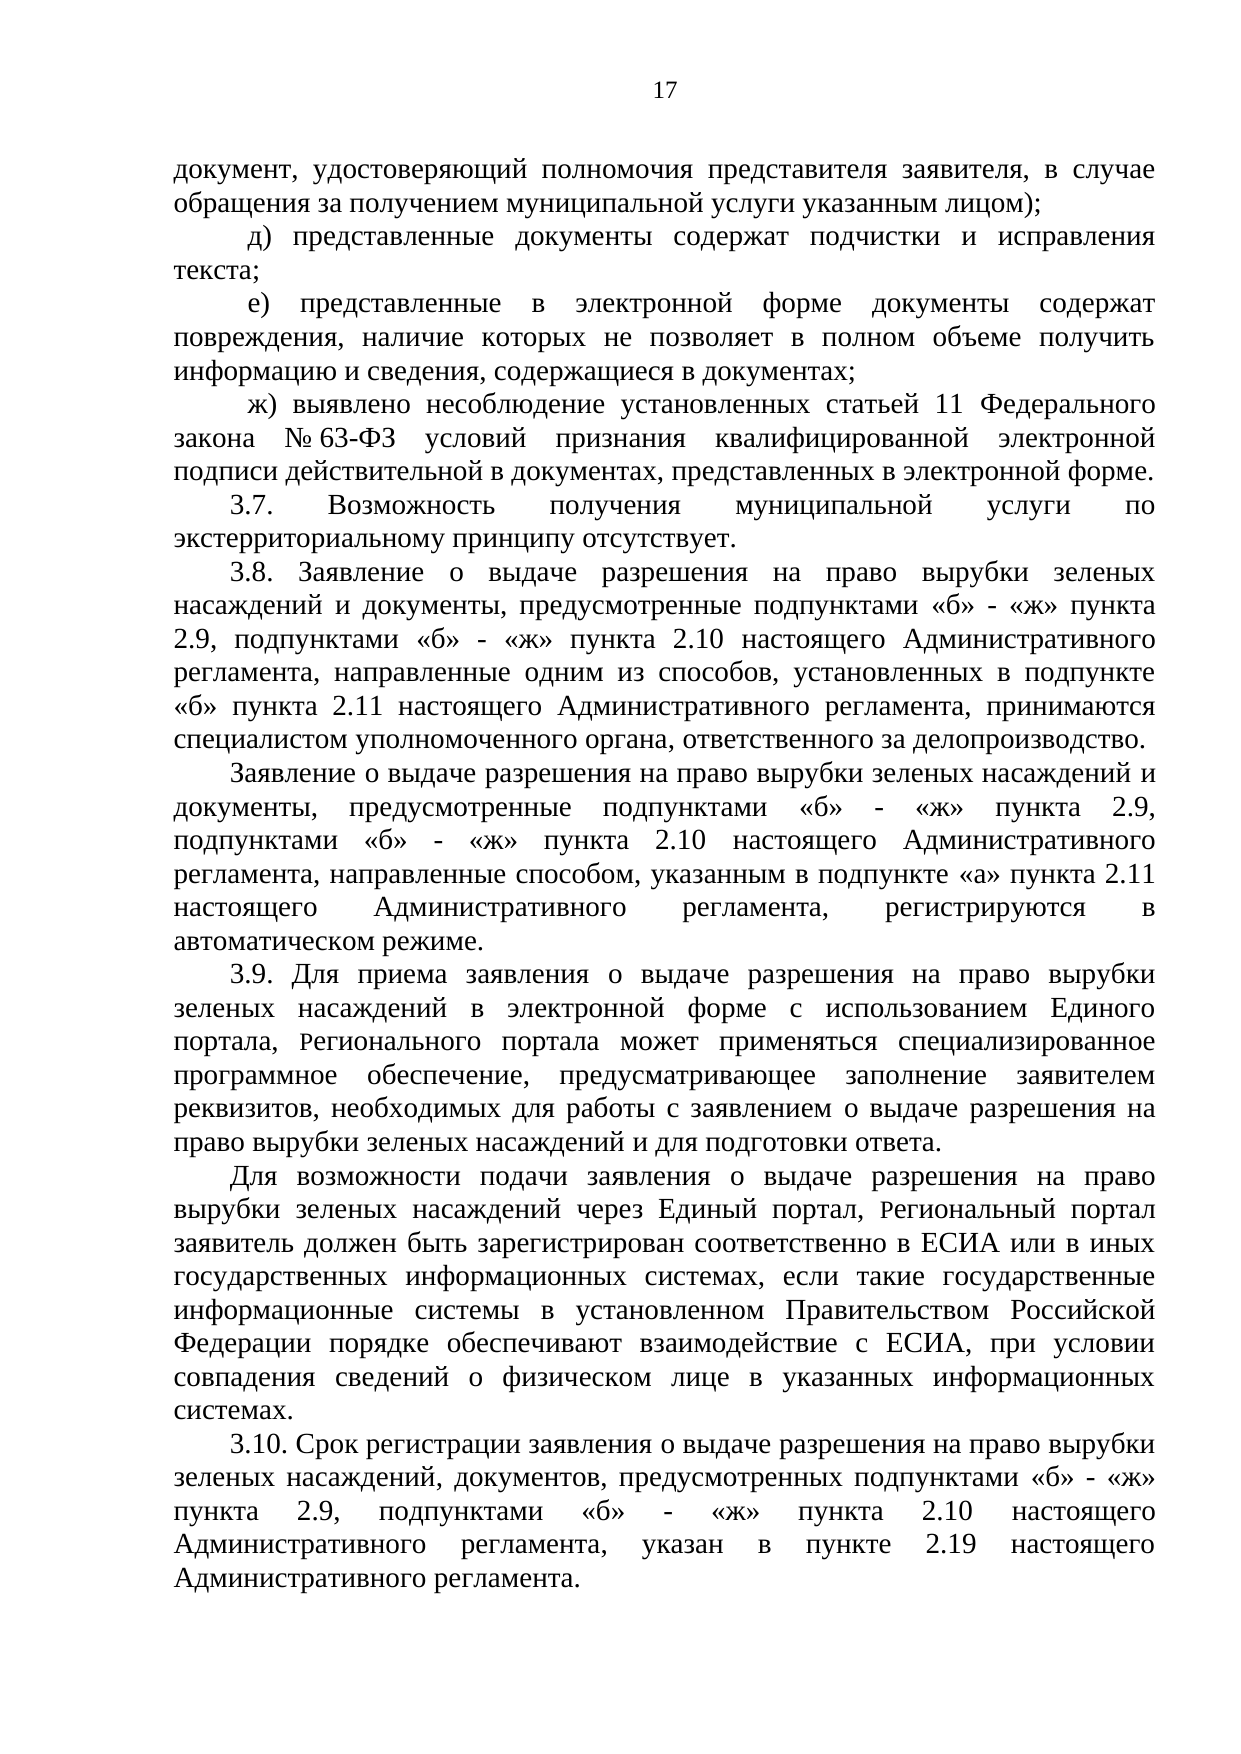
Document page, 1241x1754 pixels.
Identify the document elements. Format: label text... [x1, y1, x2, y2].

text 3.10. Срок регистрации заявления о выдаче разрешения на право вырубки зеленых насаждений, документов, предусмотренных подпунктами «б» - «ж» пункта 2.9, подпунктами «б» - «ж» пункта 2.10 настоящего Административного регламента, указан в пункте 2.19 настоящего Административного регламента. [173, 1426, 1156, 1594]
text д) представленные документы содержат подчистки и исправления текста; [173, 218, 1156, 286]
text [173, 151, 1156, 218]
text 3.7. Возможность получения муниципальной услуги по экстерриториальному принципу отсутствует. [173, 487, 1156, 554]
text е) представленные в электронной форме документы содержат повреждения, наличие которых не позволяет в полном объеме получить информацию и сведения, содержащиеся в документах; [173, 286, 1156, 386]
text Заявление о выдаче разрешения на право вырубки зеленых насаждений и документы, предусмотренные подпунктами «б» - «ж» пункта 2.9, подпунктами «б» - «ж» пункта 2.10 настоящего Административного регламента, направленные способом, указанным в подпункте «а» пункта 2.11 настоящего Административного регламента, регистрируются в автоматическом режиме. [173, 755, 1156, 956]
text 3.8. Заявление о выдаче разрешения на право вырубки зеленых насаждений и документы, предусмотренные подпунктами «б» - «ж» пункта 2.9, подпунктами «б» - «ж» пункта 2.10 настоящего Административного регламента, направленные одним из способов, установленных в подпункте «б» пункта 2.11 настоящего Административного регламента, принимаются специалистом уполномоченного органа, ответственного за делопроизводство. [173, 554, 1156, 755]
text ж) выявлено несоблюдение установленных статьей 11 Федерального закона № 63-ФЗ условий признания квалифицированной электронной подписи действительной в документах, представленных в электронной форме. [173, 386, 1156, 487]
text Для возможности подачи заявления о выдаче разрешения на право вырубки зеленых насаждений через Единый портал, Региональный портал заявитель должен быть зарегистрирован соответственно в ЕСИА или в иных государственных информационных системах, если такие государственные информационные системы в установленном Правительством Российской Федерации порядке обеспечивают взаимодействие с ЕСИА, при условии совпадения сведений о физическом лице в указанных информационных системах. [173, 1158, 1156, 1426]
text 3.9. Для приема заявления о выдаче разрешения на право вырубки зеленых насаждений в электронной форме с использованием Единого портала, Регионального портала может применяться специализированное программное обеспечение, предусматривающее заполнение заявителем реквизитов, необходимых для работы с заявлением о выдаче разрешения на право вырубки зеленых насаждений и для подготовки ответа. [173, 956, 1156, 1158]
